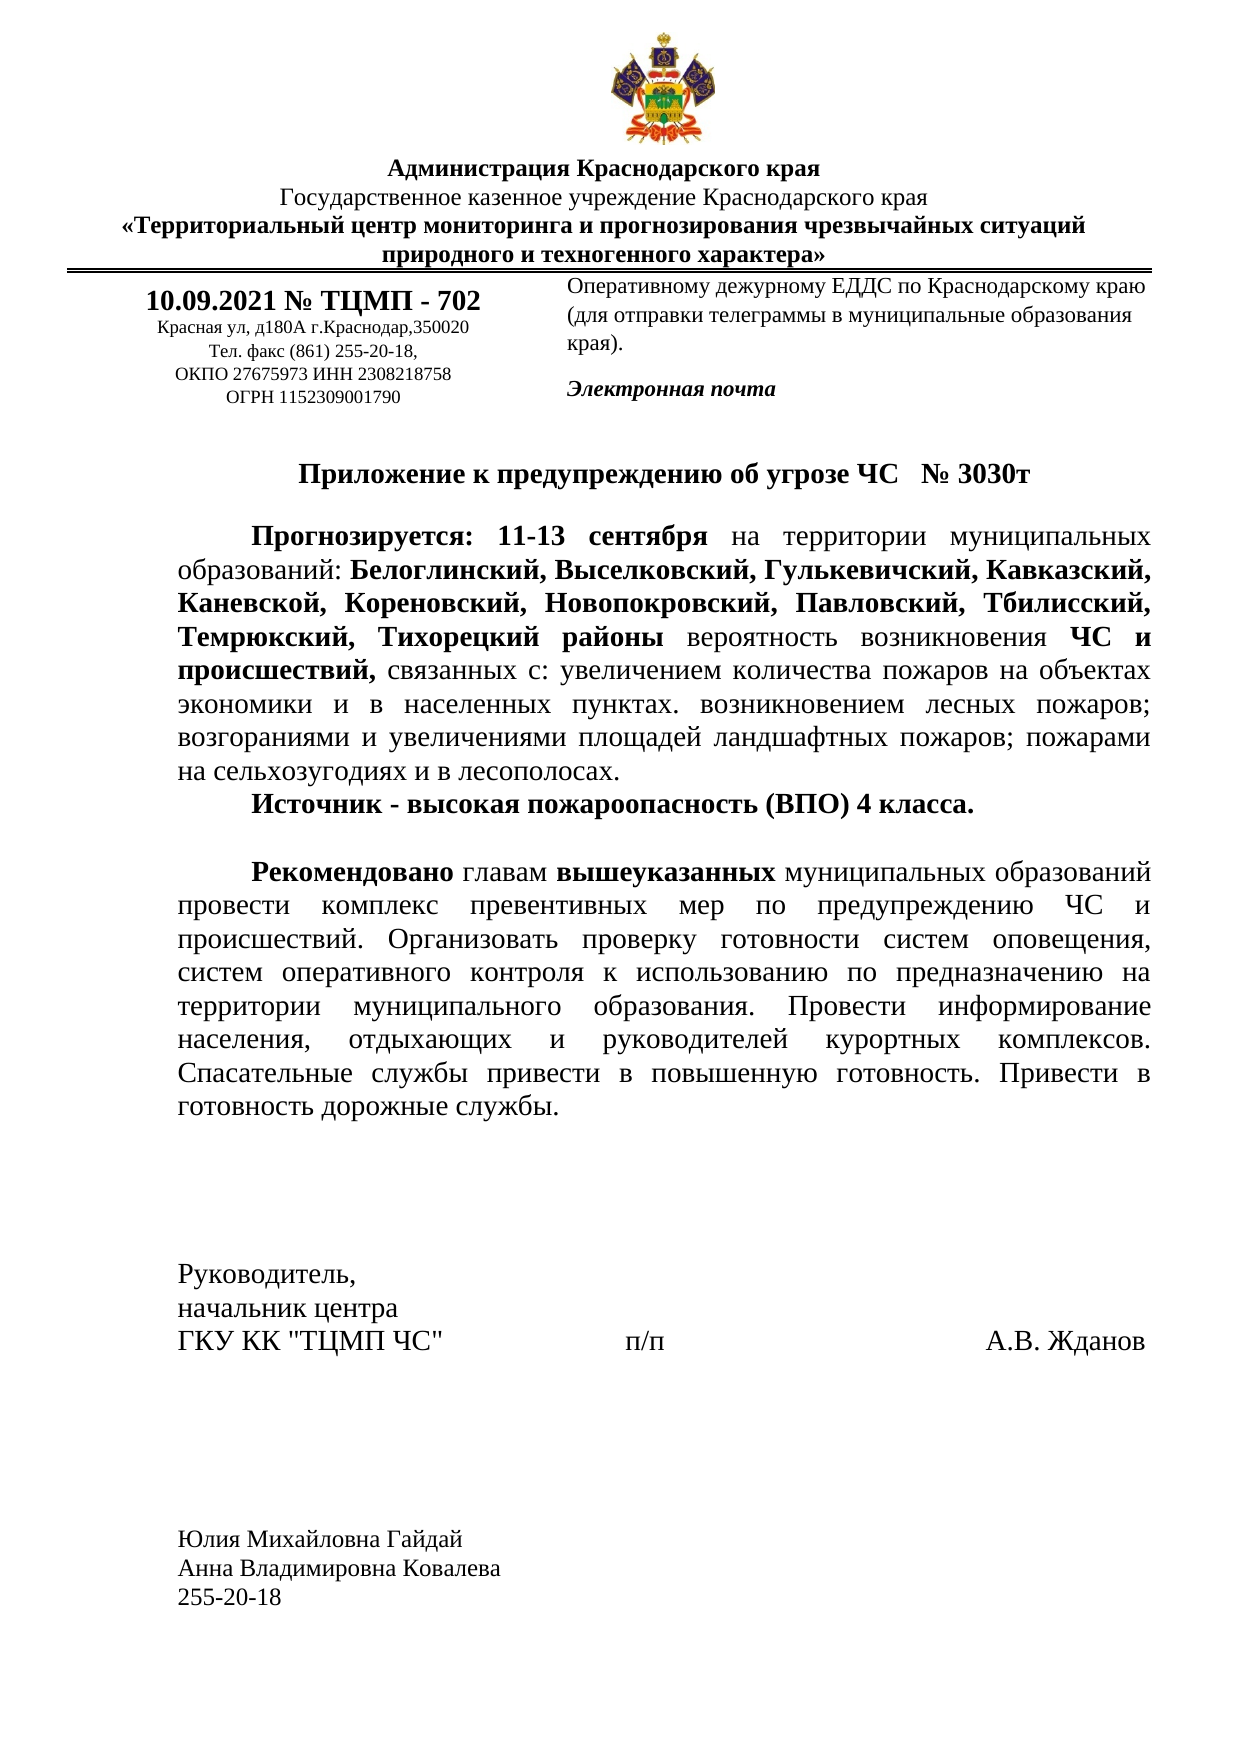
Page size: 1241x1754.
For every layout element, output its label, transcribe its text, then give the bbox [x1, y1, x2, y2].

text Приложение к предупреждению об угрозе ЧС № 3030т [177, 456, 1152, 489]
text Рекомендовано главам вышеуказанных муниципальных образований провести комплекс превентивных мер по предупреждению ЧС и происшествий. Организовать проверку готовности систем оповещения, систем оперативного контроля к использованию по предназначению на территории муниципального образования. Провести информирование населения, отдыхающих и руководителей курортных комплексов. Спасательные службы привести в повышенную готовность. Привести в готовность дорожные службы. [177, 854, 1152, 1122]
text Прогнозируется: 11-13 сентября на территории муниципальных образований: Белоглинский, Выселковский, Гулькевичский, Кавказский, Каневской, Кореновский, Новопокровский, Павловский, Тбилисский, Темрюкский, Тихорецкий районы вероятность возникновения ЧС и происшествий, связанных с: увеличением количества пожаров на объектах экономики и в населенных пунктах. возникновением лесных пожаров; возгораниями и увеличениями площадей ландшафтных пожаров; пожарами на сельхозугодиях и в лесополосах. [177, 518, 1152, 787]
text Руководитель, [177, 1256, 1152, 1290]
picture [611, 32, 715, 145]
table_header Администрация Краснодарского края Государственное казенное учреждение Краснодарского края «Территориальный центр мониторинга и прогнозирования чрезвычайных ситуаций природного и техногенного характера» [56, 153, 1152, 420]
text ГКУ КК "ТЦМП ЧС" п/п А.В. Жданов [177, 1323, 1152, 1357]
text начальник центра [177, 1290, 1152, 1323]
text Анна Владимировна Ковалева [177, 1553, 1152, 1582]
text 255-20-18 [177, 1582, 1152, 1611]
text Юлия Михайловна Гайдай [177, 1524, 1152, 1553]
text Источник - высокая пожароопасность (ВПО) 4 класса. [177, 787, 1152, 820]
